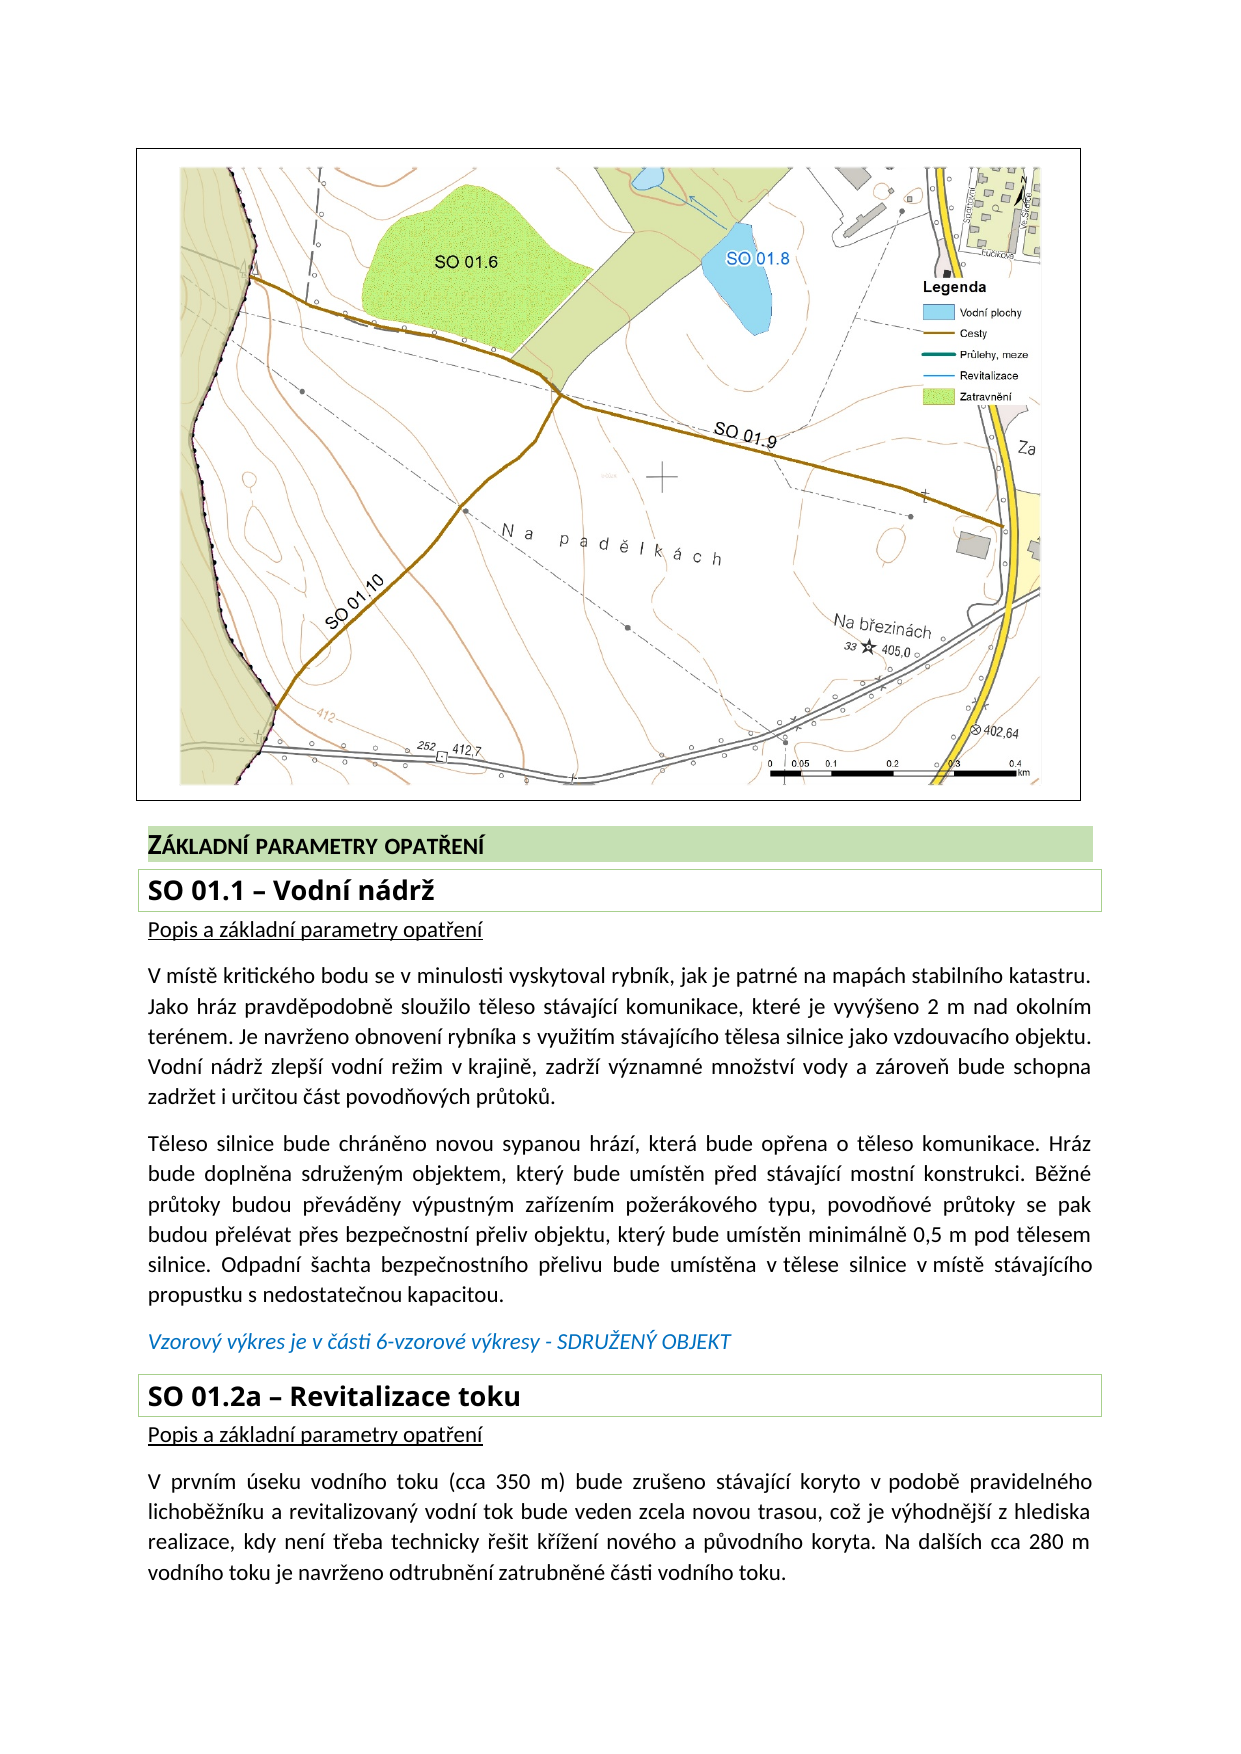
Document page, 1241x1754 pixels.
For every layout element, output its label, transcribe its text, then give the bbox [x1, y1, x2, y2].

text Popis a základní parametry opatření [148, 915, 1093, 943]
text V místě kritického bodu se v minulosti vyskytoval rybník, jak je patrné na mapách stabilního katastru. Jako hráz pravděpodobně sloužilo těleso stávající komunikace, které je vyvýšeno 2 m nad okolním terénem. Je navrženo obnovení rybníka s využitím stávajícího tělesa silnice jako vzdouvacího objektu. Vodní nádrž zlepší vodní režim v krajině, zadrží významné množství vody a zároveň bude schopna zadržet i určitou část povodňových průtoků. [148, 962, 1093, 1111]
text Těleso silnice bude chráněno novou sypanou hrází, která bude opřena o těleso komunikace. Hráz bude doplněna sdruženým objektem, který bude umístěn před stávající mostní konstrukci. Běžné průtoky budou převáděny výpustným zařízením požerákového typu, povodňové průtoky se pak budou přelévat přes bezpečnostní přeliv objektu, který bude umístěn minimálně 0,5 m pod tělesem silnice. Odpadní šachta bezpečnostního přelivu bude umístěna v tělese silnice v místě stávajícího propustku s nedostatečnou kapacitou. [148, 1129, 1093, 1308]
subtitle SO 01.2a – Revitalizace toku [139, 1375, 1101, 1416]
subtitle SO 01.1 – Vodní nádrž [139, 870, 1101, 911]
subtitle Základní parametry opatření [148, 826, 1093, 862]
text Popis a základní parametry opatření [148, 1420, 1093, 1448]
text V prvním úseku vodního toku (cca 350 m) bude zrušeno stávající koryto v podobě pravidelného lichoběžníku a revitalizovaný vodní tok bude veden zcela novou trasou, což je výhodnější z hlediska realizace, kdy není třeba technicky řešit křížení nového a původního koryta. Na dalších cca 280 m vodního toku je navrženo odtrubnění zatrubněné části vodního toku. [148, 1467, 1093, 1586]
table_cell [1070, 149, 1080, 800]
text Vzorový výkres je v části 6-vzorové výkresy - SDRUŽENÝ OBJEKT [148, 1327, 1093, 1355]
picture [147, 148, 1070, 801]
table_cell [137, 149, 147, 800]
